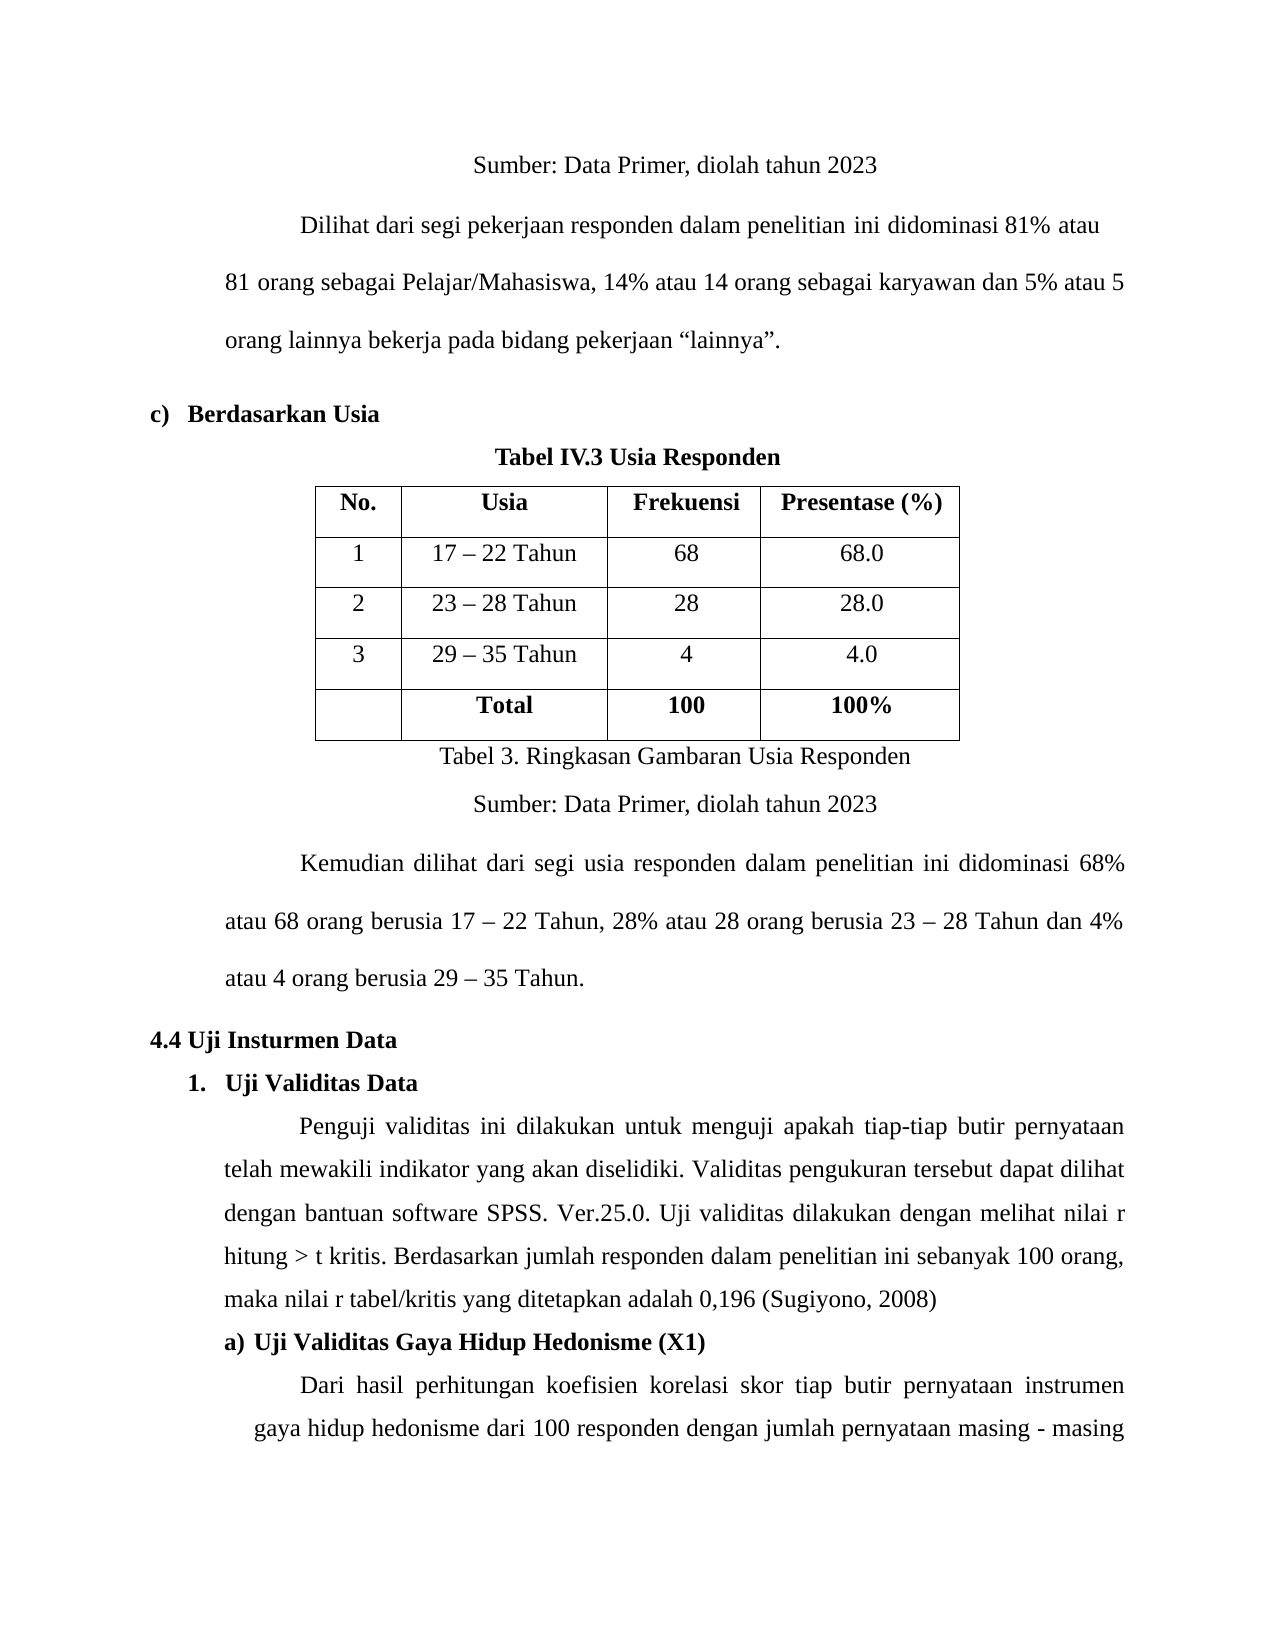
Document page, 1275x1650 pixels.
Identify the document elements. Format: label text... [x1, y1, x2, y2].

table_header No. [316, 487, 401, 537]
table_cell 1 [316, 538, 401, 587]
list Uji Validitas Data [187, 1068, 1125, 1097]
table_cell 29 – 35 Tahun [402, 639, 607, 689]
text Sumber: Data Primer, diolah tahun 2023 [150, 789, 1125, 817]
table_cell 4 [608, 639, 760, 689]
table_cell 68 [608, 538, 760, 587]
table_cell 3 [316, 639, 401, 689]
table_cell 28 [608, 588, 760, 638]
text Sumber: Data Primer, diolah tahun 2023 [150, 150, 1125, 179]
subtitle Berdasarkan Usia [150, 399, 1125, 428]
text Kemudian dilihat dari segi usia responden dalam penelitian ini didominasi 68% atau 68 orang berusia 17 – 22 Tahun, 28% atau 28 orang berusia 23 – 28 Tahun dan 4% atau 4 orang berusia 29 – 35 Tahun. [225, 848, 1125, 992]
text Tabel 3. Ringkasan Gambaran Usia Responden [225, 741, 1125, 770]
table_cell Total [402, 690, 607, 740]
table_cell 68.0 [761, 538, 959, 587]
table_header Frekuensi [608, 487, 760, 537]
list Uji Validitas Gaya Hidup Hedonisme (X1) [224, 1327, 1125, 1356]
text Tabel IV.3 Usia Responden [150, 442, 1125, 471]
table_cell 100 [608, 690, 760, 740]
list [253, 1370, 1125, 1442]
table_header Usia [402, 487, 607, 537]
table_header Presentase (%) [761, 487, 959, 537]
table_cell 28.0 [761, 588, 959, 638]
table_cell 2 [316, 588, 401, 638]
table_cell 23 – 28 Tahun [402, 588, 607, 638]
subtitle 4.4 Uji Insturmen Data [150, 1025, 1125, 1054]
list Penguji validitas ini dilakukan untuk menguji apakah tiap-tiap butir pernyataan telah mewakili indikator yang akan diselidiki. Validitas pengukuran tersebut dapat dilihat dengan bantuan software SPSS. Ver.25.0. Uji validitas dilakukan dengan melihat nilai r hitung > t kritis. Berdasarkan jumlah responden dalam penelitian ini sebanyak 100 orang, maka nilai r tabel/kritis yang ditetapkan adalah 0,196 (Sugiyono, 2008) [224, 1111, 1125, 1313]
table_cell 100% [761, 690, 959, 740]
table_cell 17 – 22 Tahun [402, 538, 607, 587]
table_cell 4.0 [761, 639, 959, 689]
text Dilihat dari segi pekerjaan responden dalam penelitian ini didominasi 81% atau 81 orang sebagai Pelajar/Mahasiswa, 14% atau 14 orang sebagai karyawan dan 5% atau 5 orang lainnya bekerja pada bidang pekerjaan “lainnya”. [225, 210, 1125, 353]
table_cell [316, 690, 401, 740]
